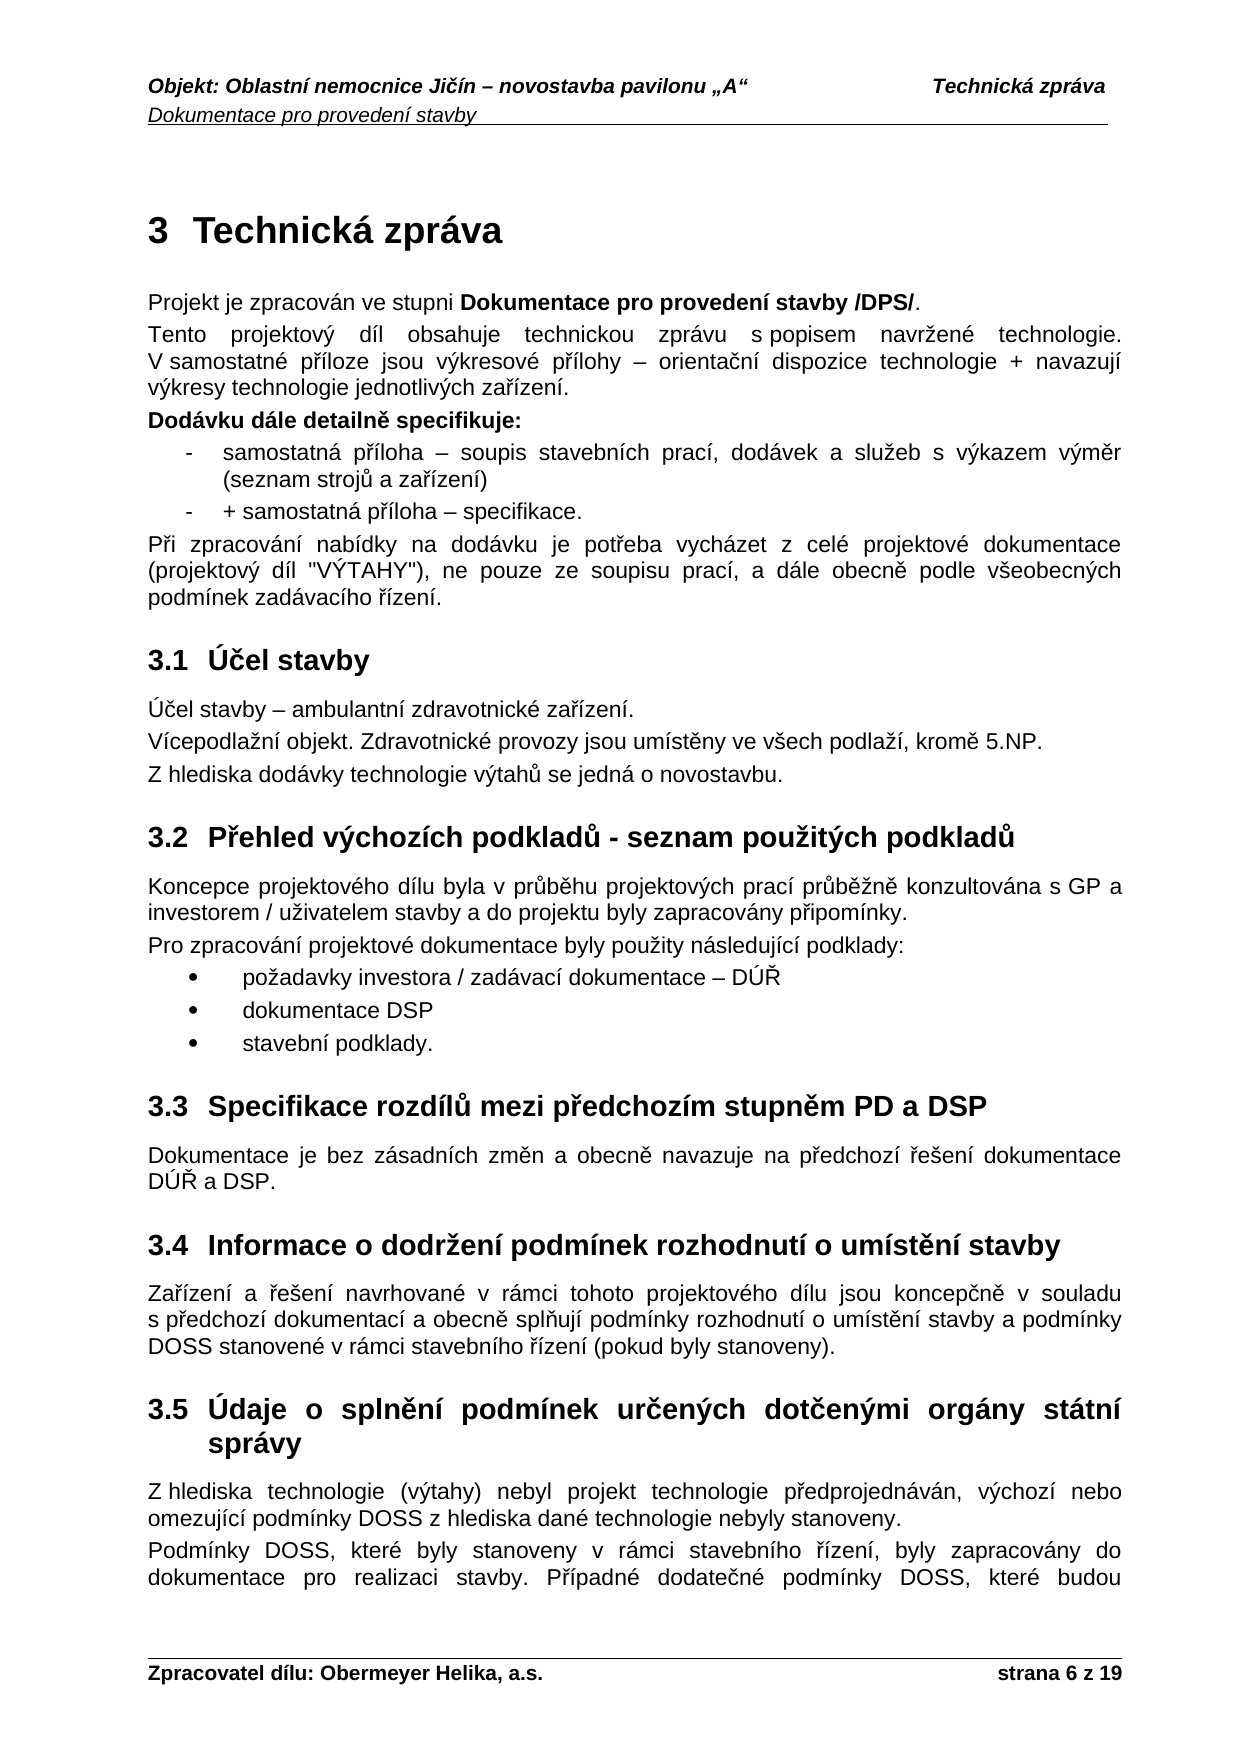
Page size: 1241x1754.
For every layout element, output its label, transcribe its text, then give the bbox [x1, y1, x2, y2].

text Zařízení a řešení navrhované v rámci tohoto projektového dílu jsou koncepčně v souladu s předchozí dokumentací a obecně splňují podmínky rozhodnutí o umístění stavby a podmínky DOSS stanovené v rámci stavebního řízení (pokud byly stanoveny). [148, 1280, 1122, 1359]
text Koncepce projektového dílu byla v průběhu projektových prací průběžně konzultována s GP a investorem / uživatelem stavby a do projektu byly zapracovány připomínky. [148, 873, 1122, 926]
list samostatná příloha – soupis stavebních prací, dodávek a služeb s výkazem výměr (seznam strojů a zařízení) [185, 439, 1122, 492]
text Projekt je zpracován ve stupni Dokumentace pro provedení stavby /DPS/. [148, 289, 1122, 315]
text Při zpracování nabídky na dodávku je potřeba vycházet z celé projektové dokumentace (projektový díl "VÝTAHY"), ne pouze ze soupisu prací, a dále obecně podle všeobecných podmínek zadávacího řízení. [148, 531, 1122, 610]
subtitle Specifikace rozdílů mezi předchozím stupněm PD a DSP [148, 1089, 1122, 1123]
text Vícepodlažní objekt. Zdravotnické provozy jsou umístěny ve všech podlaží, kromě 5.NP. [148, 728, 1122, 754]
text Pro zpracování projektové dokumentace byly použity následující podklady: [148, 932, 1122, 958]
subtitle Technická zpráva [148, 208, 1122, 251]
subtitle Přehled výchozích podkladů - seznam použitých podkladů [148, 821, 1122, 854]
list + samostatná příloha – specifikace. [185, 498, 1122, 525]
text dokumentace DSP [189, 997, 1122, 1023]
text Dodávku dále detailně specifikuje: [148, 407, 1122, 433]
subtitle Údaje o splnění podmínek určených dotčenými orgány státní správy [148, 1392, 1122, 1459]
subtitle Účel stavby [148, 643, 1122, 677]
text Dokumentace je bez zásadních změn a obecně navazuje na předchozí řešení dokumentace DÚŘ a DSP. [148, 1142, 1122, 1194]
text Z hlediska technologie (výtahy) nebyl projekt technologie předprojednáván, výchozí nebo omezující podmínky DOSS z hlediska dané technologie nebyly stanoveny. [148, 1478, 1122, 1531]
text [148, 1537, 1122, 1590]
text Z hlediska dodávky technologie výtahů se jedná o novostavbu. [148, 761, 1122, 787]
text Tento projektový díl obsahuje technickou zprávu s popisem navržené technologie. V samostatné příloze jsou výkresové přílohy – orientační dispozice technologie + navazují výkresy technologie jednotlivých zařízení. [148, 321, 1122, 401]
text Účel stavby – ambulantní zdravotnické zařízení. [148, 696, 1122, 722]
text stavební podklady. [189, 1029, 1122, 1056]
subtitle Informace o dodržení podmínek rozhodnutí o umístění stavby [148, 1228, 1122, 1261]
text požadavky investora / zadávací dokumentace – DÚŘ [189, 964, 1122, 991]
